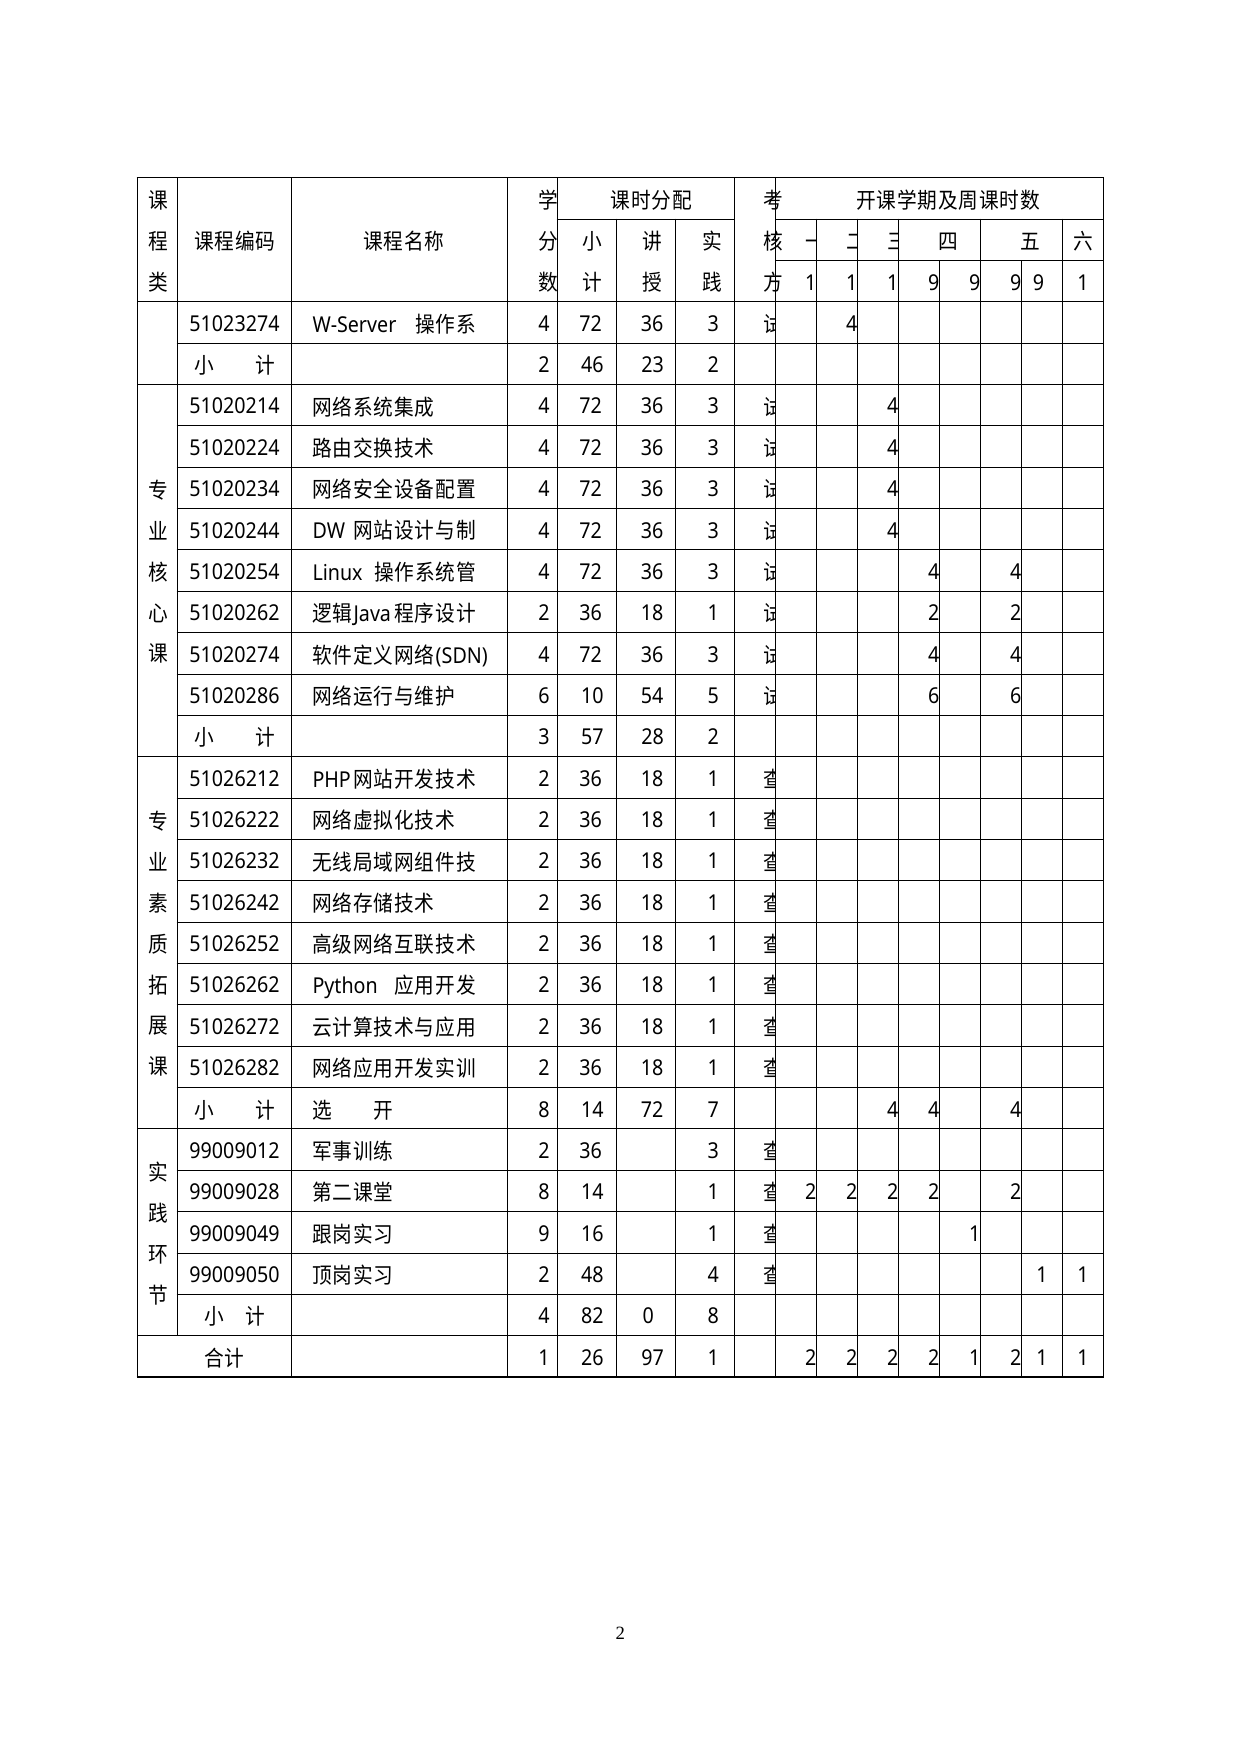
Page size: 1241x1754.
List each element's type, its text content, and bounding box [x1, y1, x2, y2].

table_cell 2 [981, 1171, 1021, 1211]
table_cell 查 [735, 1129, 775, 1170]
table_cell 2 [981, 592, 1021, 632]
table_cell [899, 385, 939, 425]
table_cell [817, 509, 857, 549]
table_cell [1022, 675, 1062, 715]
table_cell [1063, 1047, 1103, 1087]
table_cell [776, 385, 816, 425]
table_cell [735, 1295, 775, 1335]
table_cell 51026242 [178, 881, 291, 922]
table_cell [940, 509, 980, 549]
table_cell 26 [858, 1336, 898, 1376]
table_cell 51020224 [178, 426, 291, 467]
table_cell [899, 302, 939, 343]
table_cell [899, 716, 939, 756]
table_cell [817, 964, 857, 1004]
table_cell PHP网站开发技术 [292, 757, 507, 797]
table_cell [1063, 757, 1103, 797]
table_cell 99009050 [178, 1254, 291, 1294]
table_cell [1022, 385, 1062, 425]
table_cell 18 [676, 592, 734, 632]
table_cell 逻辑Java程序设计 [292, 592, 507, 632]
table_cell [858, 799, 898, 839]
table_cell 四 [899, 220, 980, 260]
table_cell 4 [899, 550, 939, 591]
table_header 开课学期及周课时数 [776, 178, 1103, 218]
table_cell [1063, 1129, 1103, 1170]
table_cell [940, 1047, 980, 1087]
table_cell [899, 881, 939, 922]
table_cell [776, 509, 816, 549]
table_cell [1063, 716, 1103, 756]
table_cell [981, 1047, 1021, 1087]
table_cell [940, 881, 980, 922]
table_cell 6 [899, 675, 939, 715]
table_cell [858, 923, 898, 963]
table_cell 2 [817, 1171, 857, 1211]
table_cell [899, 1129, 939, 1170]
table_cell 18 [617, 840, 675, 880]
table_cell 18 [676, 964, 734, 1004]
table_cell 2 [858, 1171, 898, 1211]
table_cell [735, 716, 775, 756]
table_cell 486 [558, 1254, 616, 1294]
table_cell [981, 840, 1021, 880]
table_header 课程名称 [292, 178, 507, 301]
table_cell [940, 675, 980, 715]
table_cell 72 [676, 1088, 734, 1128]
table_cell 选 开 [292, 1088, 507, 1128]
table_cell [981, 757, 1021, 797]
table_cell 51020234 [178, 468, 291, 508]
table_cell 36 [558, 923, 616, 963]
table_cell [981, 923, 1021, 963]
table_cell 18 [617, 964, 675, 1004]
table_cell 9 [981, 261, 1021, 301]
table_cell [817, 881, 857, 922]
table_cell [940, 1171, 980, 1211]
table_cell 18 [617, 1005, 675, 1046]
table_cell [899, 344, 939, 384]
table_cell 72 [558, 550, 616, 591]
table_cell [776, 881, 816, 922]
table_cell 专 业 核 心 课 [138, 385, 177, 756]
table_cell [776, 426, 816, 467]
table_cell 51026232 [178, 840, 291, 880]
table_cell 9 [940, 261, 980, 301]
table_cell 18 [817, 261, 857, 301]
table_cell [776, 592, 816, 632]
table_cell [1022, 550, 1062, 591]
table_cell 36 [676, 550, 734, 591]
table_cell [1022, 716, 1062, 756]
table_cell 486 [676, 1254, 734, 1294]
table_cell 软件定义网络(SDN)技术 [292, 633, 507, 673]
table_cell [858, 302, 898, 343]
table_cell 2 [508, 923, 557, 963]
table_cell 288 [676, 716, 734, 756]
table_cell [981, 964, 1021, 1004]
table_cell [817, 426, 857, 467]
table_cell [1022, 881, 1062, 922]
table_cell 4 [858, 509, 898, 549]
table_cell 云计算技术与应用 [292, 1005, 507, 1046]
table_cell 51026282 [178, 1047, 291, 1087]
table_cell 51020244 [178, 509, 291, 549]
table_cell [1022, 1047, 1062, 1087]
table_cell [1022, 592, 1062, 632]
table_cell 828 [558, 1295, 616, 1335]
table_cell 网络存储技术 [292, 881, 507, 922]
table_cell 4 [508, 550, 557, 591]
table_cell 4 [899, 1088, 939, 1128]
table_cell [899, 799, 939, 839]
table_cell 99009012 [178, 1129, 291, 1170]
table_cell 8 [508, 1171, 557, 1211]
table_cell [899, 1005, 939, 1046]
table_cell [776, 633, 816, 673]
table_cell [776, 675, 816, 715]
table_cell [858, 964, 898, 1004]
table_cell 8 [508, 1088, 557, 1128]
table_cell [776, 799, 816, 839]
table_cell 36 [558, 1129, 616, 1170]
table_cell [817, 1295, 857, 1335]
table_cell 试 [735, 633, 775, 673]
table_cell [858, 344, 898, 384]
table_cell 72 [558, 468, 616, 508]
table_cell 18 [617, 1047, 675, 1087]
table_cell 51020274 [178, 633, 291, 673]
table_cell [1063, 1005, 1103, 1046]
table_cell 试 [735, 385, 775, 425]
table_cell 36 [617, 426, 675, 467]
table_cell 36 [676, 468, 734, 508]
table_cell 查 [735, 923, 775, 963]
table_cell 查 [735, 1254, 775, 1294]
table_cell 144 [558, 1171, 616, 1211]
table_cell [981, 1295, 1021, 1335]
table_cell 18 [617, 799, 675, 839]
table_cell [981, 426, 1021, 467]
table_cell [1022, 799, 1062, 839]
table_cell 高级网络互联技术 [292, 923, 507, 963]
table_cell [858, 881, 898, 922]
table_cell 72 [558, 302, 616, 343]
table_cell 试 [735, 550, 775, 591]
table_cell 试 [735, 675, 775, 715]
table_cell 99009028 [178, 1171, 291, 1211]
table_cell 148 [508, 1336, 557, 1376]
table_cell 51026222 [178, 799, 291, 839]
table_cell 468 [558, 344, 616, 384]
table_cell 36 [617, 468, 675, 508]
table_cell [1022, 1088, 1062, 1128]
table_cell 一 [776, 220, 816, 260]
table_cell 2 [899, 1171, 939, 1211]
table_cell [1063, 509, 1103, 549]
table_cell 4 [981, 550, 1021, 591]
table_cell 51020214 [178, 385, 291, 425]
table_cell [940, 1295, 980, 1335]
table_cell 26 [508, 344, 557, 384]
table_cell 9 [508, 1212, 557, 1252]
table_cell [817, 675, 857, 715]
table_cell 顶岗实习 [292, 1254, 507, 1294]
table_cell [776, 964, 816, 1004]
table_header 课 程 类 别 [138, 178, 177, 301]
table_cell 2664 [558, 1336, 616, 1376]
table_cell [776, 757, 816, 797]
table_cell [1063, 1295, 1103, 1335]
table_cell [776, 550, 816, 591]
table_cell 36 [617, 509, 675, 549]
table_cell 46 [508, 1295, 557, 1335]
table_cell [817, 592, 857, 632]
table_cell [817, 633, 857, 673]
table_cell 试 [735, 302, 775, 343]
table_cell 网络安全设备配置管理 [292, 468, 507, 508]
table_cell 18 [676, 1005, 734, 1046]
table_cell [899, 426, 939, 467]
table_cell [858, 757, 898, 797]
table_cell 18 [617, 923, 675, 963]
table_cell 1688 [676, 1336, 734, 1376]
table_cell 54 [676, 675, 734, 715]
table_cell 2 [508, 1129, 557, 1170]
table_cell 18 [940, 1336, 980, 1376]
table_cell 9 [1022, 261, 1062, 301]
table_cell 2 [899, 592, 939, 632]
table_cell 25 [981, 1336, 1021, 1376]
table_cell [981, 1212, 1021, 1252]
table_cell 51026272 [178, 1005, 291, 1046]
table_cell 18 [940, 1212, 980, 1252]
table_cell [858, 592, 898, 632]
table_cell [617, 1129, 675, 1170]
table_cell [858, 1254, 898, 1294]
table_cell [981, 302, 1021, 343]
table_cell 18 [858, 261, 898, 301]
table_cell [776, 1129, 816, 1170]
table_cell [817, 1047, 857, 1087]
table_cell 查 [735, 964, 775, 1004]
table_cell 路由交换技术 [292, 426, 507, 467]
table_cell [858, 550, 898, 591]
table_cell 4 [858, 468, 898, 508]
table_cell [858, 675, 898, 715]
table_cell [1022, 1212, 1062, 1252]
table_cell 27 [508, 1254, 557, 1294]
table_cell 小 计 [178, 1295, 291, 1335]
table_cell 72 [558, 633, 616, 673]
table_cell 合计 [138, 1336, 291, 1376]
table_cell 试 [735, 592, 775, 632]
table_cell [858, 1005, 898, 1046]
table_cell [940, 1254, 980, 1294]
table_cell 2 [508, 592, 557, 632]
table_cell 2 [508, 881, 557, 922]
table_cell [858, 716, 898, 756]
table_cell 18 [1022, 1336, 1062, 1376]
table_cell 六 [1063, 220, 1103, 260]
table_cell [940, 385, 980, 425]
table_cell [1022, 468, 1062, 508]
table_cell 36 [558, 1005, 616, 1046]
table_cell 36 [617, 550, 675, 591]
table_cell [817, 1088, 857, 1128]
table_cell 72 [558, 509, 616, 549]
table_cell [940, 799, 980, 839]
table_cell 实 践 环 节 [138, 1129, 177, 1335]
table_cell 4 [817, 302, 857, 343]
table_cell [940, 302, 980, 343]
table_cell [1063, 1171, 1103, 1211]
table_cell [981, 881, 1021, 922]
table_cell 试 [735, 426, 775, 467]
table_cell [1063, 964, 1103, 1004]
table_cell 36 [676, 385, 734, 425]
table_cell [735, 344, 775, 384]
table_cell [1022, 509, 1062, 549]
table_cell [817, 716, 857, 756]
table_cell 18 [676, 1047, 734, 1087]
table_cell [858, 633, 898, 673]
table_cell 4 [508, 633, 557, 673]
table_cell Linux 操作系统管理 [292, 550, 507, 591]
table_cell 99009049 [178, 1212, 291, 1252]
table_cell [1063, 881, 1103, 922]
table_cell [1063, 385, 1103, 425]
table_cell [1063, 302, 1103, 343]
table_cell [1063, 550, 1103, 591]
table_cell 36 [558, 881, 616, 922]
table_cell [858, 840, 898, 880]
table_cell [1063, 1212, 1103, 1252]
table_cell [940, 344, 980, 384]
table_cell 18 [676, 757, 734, 797]
table_cell [617, 1171, 675, 1211]
table_cell [899, 1254, 939, 1294]
table_cell [735, 1088, 775, 1128]
table_cell 2 [776, 1171, 816, 1211]
table_cell [776, 923, 816, 963]
table_cell [776, 716, 816, 756]
table_cell 4 [508, 509, 557, 549]
table_cell 18 [617, 881, 675, 922]
table_cell 6 [981, 675, 1021, 715]
table_cell 4 [508, 385, 557, 425]
table_cell 828 [676, 1295, 734, 1335]
table_cell 36 [558, 964, 616, 1004]
table_cell [776, 344, 816, 384]
table_cell 36 [558, 840, 616, 880]
table_cell [817, 468, 857, 508]
table_cell [1063, 840, 1103, 880]
table_cell [776, 468, 816, 508]
table_cell 18 [1022, 1254, 1062, 1294]
table_cell 2 [508, 964, 557, 1004]
table_cell [940, 1088, 980, 1128]
table_cell 26 [817, 1336, 857, 1376]
table_cell 162 [676, 1212, 734, 1252]
table_cell 36 [676, 1129, 734, 1170]
table_cell 查 [735, 799, 775, 839]
table_cell 18 [676, 840, 734, 880]
table_cell [776, 1005, 816, 1046]
table_cell [817, 840, 857, 880]
table_cell 18 [676, 923, 734, 963]
table_cell 108 [558, 675, 616, 715]
table_cell 6 [508, 675, 557, 715]
table_cell [1063, 799, 1103, 839]
table_cell 专 业 素 质 拓 展 课 [138, 757, 177, 1128]
table_cell 4 [981, 1088, 1021, 1128]
table_cell 36 [676, 633, 734, 673]
table_cell [940, 426, 980, 467]
table_cell 二 [817, 220, 857, 260]
table_cell 查 [735, 757, 775, 797]
table_cell 288 [617, 716, 675, 756]
table_cell [981, 1254, 1021, 1294]
table_cell [1022, 757, 1062, 797]
table_cell [940, 840, 980, 880]
table_cell [858, 1295, 898, 1335]
table_cell 网络运行与维护 [292, 675, 507, 715]
table_cell [981, 716, 1021, 756]
table_cell [1063, 1088, 1103, 1128]
table_cell 51020262 [178, 592, 291, 632]
table_cell [1022, 840, 1062, 880]
table_cell W-Server 操作系统管理 [292, 302, 507, 343]
table_cell [981, 1129, 1021, 1170]
table_cell [1063, 344, 1103, 384]
table_cell [817, 550, 857, 591]
table_cell 2 [508, 1005, 557, 1046]
table_cell [940, 633, 980, 673]
table_cell 54 [617, 675, 675, 715]
table_cell [1022, 964, 1062, 1004]
table_cell [817, 1254, 857, 1294]
table_cell [1063, 468, 1103, 508]
table_cell 试 [735, 509, 775, 549]
table_cell [899, 840, 939, 880]
table_cell 2 [508, 799, 557, 839]
table_cell [1063, 633, 1103, 673]
table_header 考 核 方 式 [735, 178, 775, 301]
table_cell [940, 716, 980, 756]
table_cell [817, 385, 857, 425]
table_cell 实 践 [676, 220, 734, 301]
table_cell [1063, 426, 1103, 467]
table_cell [776, 1212, 816, 1252]
table_cell 51020254 [178, 550, 291, 591]
table_cell [1022, 302, 1062, 343]
table_cell [1063, 923, 1103, 963]
table_cell [940, 923, 980, 963]
table_cell 五 [981, 220, 1062, 260]
table_cell 51020286 [178, 675, 291, 715]
table_cell [292, 344, 507, 384]
table_cell [776, 840, 816, 880]
table_cell 51026262 [178, 964, 291, 1004]
table_cell [817, 799, 857, 839]
table_cell 三 [858, 220, 898, 260]
table_cell [817, 344, 857, 384]
table_cell 18 [1063, 261, 1103, 301]
table_cell 144 [676, 1171, 734, 1211]
table_header 课时分配 [558, 178, 734, 218]
table_cell [1063, 675, 1103, 715]
table_cell [292, 1295, 507, 1335]
table_cell 第二课堂 [292, 1171, 507, 1211]
table_cell 144 [558, 1088, 616, 1128]
table_cell [981, 509, 1021, 549]
table_cell 72 [558, 426, 616, 467]
table_cell 无线局域网组件技术 [292, 840, 507, 880]
table_cell [1022, 1295, 1062, 1335]
table_cell 162 [558, 1212, 616, 1252]
table_cell [981, 385, 1021, 425]
table_cell [1022, 923, 1062, 963]
table_cell 25 [899, 1336, 939, 1376]
table_cell [940, 1005, 980, 1046]
table_cell 18 [1063, 1254, 1103, 1294]
table_cell 51023274 [178, 302, 291, 343]
table_cell [817, 923, 857, 963]
table_cell [292, 1336, 507, 1376]
table_cell 查 [735, 1047, 775, 1087]
table_cell [940, 550, 980, 591]
table_cell [940, 592, 980, 632]
table_cell [776, 1088, 816, 1128]
table_header 学 分 数 [508, 178, 557, 301]
table_cell 4 [858, 1088, 898, 1128]
table_cell 查 [735, 1171, 775, 1211]
table_cell 234 [676, 344, 734, 384]
table_cell [1022, 1005, 1062, 1046]
table_cell 网络系统集成 [292, 385, 507, 425]
table_cell [858, 1129, 898, 1170]
table_cell 跟岗实习 [292, 1212, 507, 1252]
table_cell 小 计 [178, 716, 291, 756]
table_cell 4 [981, 633, 1021, 673]
table_cell [292, 716, 507, 756]
table_cell [940, 1129, 980, 1170]
table_cell 51026212 [178, 757, 291, 797]
table_cell [981, 1005, 1021, 1046]
table_cell 36 [558, 799, 616, 839]
table_cell [776, 1295, 816, 1335]
table_cell [858, 1047, 898, 1087]
table_cell 234 [617, 344, 675, 384]
table_cell 试 [735, 468, 775, 508]
table_cell 51026252 [178, 923, 291, 963]
table_cell 18 [617, 592, 675, 632]
table_cell [899, 468, 939, 508]
table_cell 36 [558, 592, 616, 632]
table_cell 26 [776, 1336, 816, 1376]
table_cell 36 [617, 385, 675, 425]
table_cell 2 [508, 840, 557, 880]
table_cell 18 [617, 757, 675, 797]
table_cell Python应用开发 [292, 964, 507, 1004]
table_cell [981, 344, 1021, 384]
table_cell [940, 757, 980, 797]
table_cell [858, 1212, 898, 1252]
table_cell 576 [558, 716, 616, 756]
table_cell 4 [858, 426, 898, 467]
table_cell 72 [617, 1088, 675, 1128]
table_cell [899, 757, 939, 797]
table_cell 小 计 [178, 344, 291, 384]
table_cell [899, 964, 939, 1004]
table_cell 查 [735, 1005, 775, 1046]
table_cell 9 [899, 261, 939, 301]
table_cell [899, 1212, 939, 1252]
table_cell 网络应用开发实训 [292, 1047, 507, 1087]
table_cell [817, 757, 857, 797]
table_cell 讲 授 [617, 220, 675, 301]
table_cell [1063, 592, 1103, 632]
table_cell 36 [558, 1047, 616, 1087]
table_cell 查 [735, 840, 775, 880]
table_cell 36 [617, 633, 675, 673]
table_cell 18 [676, 881, 734, 922]
table_cell 32 [508, 716, 557, 756]
table_cell 2 [508, 1047, 557, 1087]
table_cell [940, 468, 980, 508]
table_cell [899, 923, 939, 963]
table_cell 4 [508, 426, 557, 467]
table_cell [899, 1295, 939, 1335]
table_cell 976 [617, 1336, 675, 1376]
table_cell [899, 1047, 939, 1087]
table_cell 查 [735, 881, 775, 922]
table_cell 36 [617, 302, 675, 343]
table_cell [1022, 344, 1062, 384]
table_cell 72 [558, 385, 616, 425]
table_cell 36 [676, 426, 734, 467]
table_cell 军事训练 [292, 1129, 507, 1170]
table_cell [899, 509, 939, 549]
table_cell [817, 1005, 857, 1046]
table_cell [617, 1212, 675, 1252]
table_cell 16 [776, 261, 816, 301]
table_cell [1022, 1129, 1062, 1170]
table_cell 36 [558, 757, 616, 797]
table_cell [776, 1047, 816, 1087]
table_cell 18 [676, 799, 734, 839]
table_cell [1022, 426, 1062, 467]
table_cell [776, 1254, 816, 1294]
table_cell 36 [676, 302, 734, 343]
table_cell [735, 1336, 775, 1376]
table_cell 小 计 [178, 1088, 291, 1128]
table_cell 4 [508, 302, 557, 343]
table_cell 0 [617, 1295, 675, 1335]
table_cell [817, 1129, 857, 1170]
table_cell [981, 468, 1021, 508]
table_cell [817, 1212, 857, 1252]
table_cell [940, 964, 980, 1004]
table_cell 18 [1063, 1336, 1103, 1376]
table_cell 2 [508, 757, 557, 797]
table_cell 4 [858, 385, 898, 425]
table_cell [981, 799, 1021, 839]
table_cell [1022, 633, 1062, 673]
table_cell DW网站设计与制作 [292, 509, 507, 549]
table_cell [1022, 1171, 1062, 1211]
table_cell 4 [899, 633, 939, 673]
table_cell [776, 302, 816, 343]
table_cell 小 计 [558, 220, 616, 301]
table_cell [617, 1254, 675, 1294]
table_header 课程编码 [178, 178, 291, 301]
table_cell 36 [676, 509, 734, 549]
table_cell 查 [735, 1212, 775, 1252]
table_cell 4 [508, 468, 557, 508]
table_cell 网络虚拟化技术 [292, 799, 507, 839]
